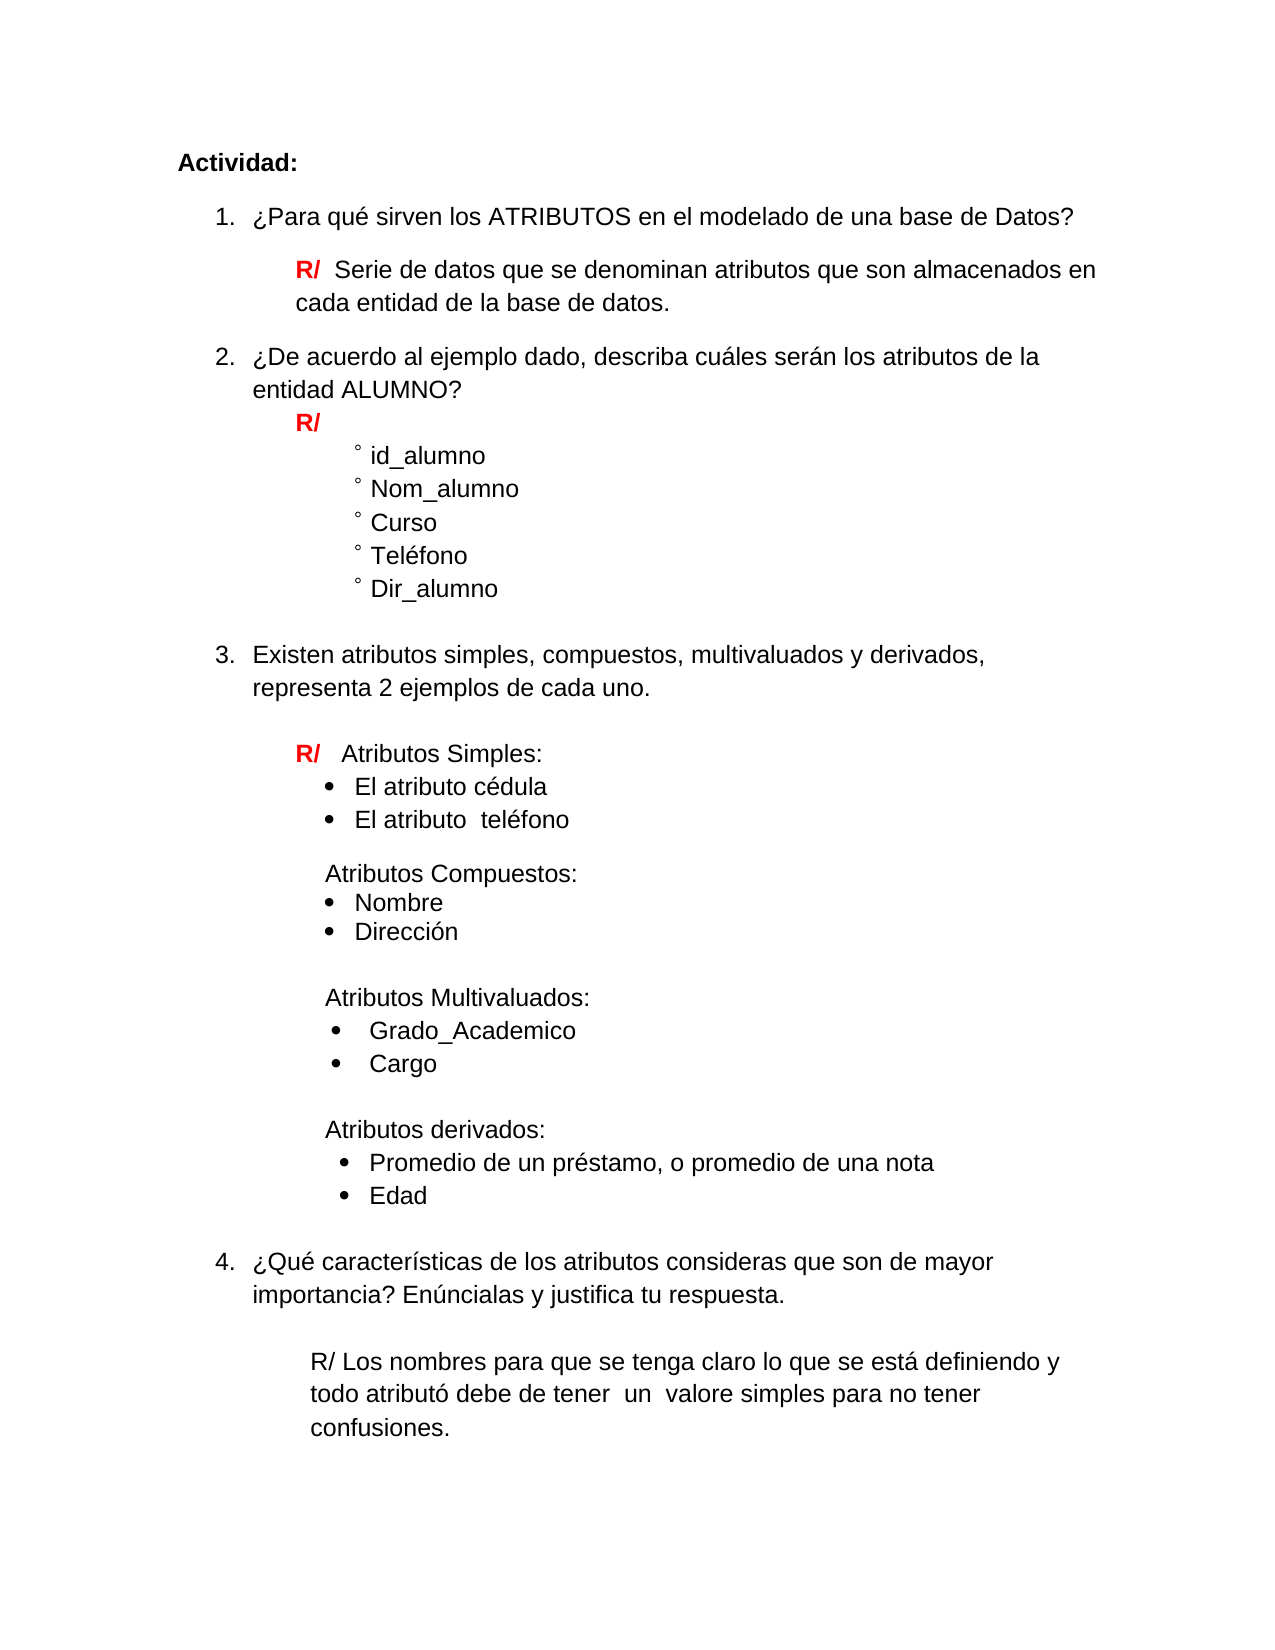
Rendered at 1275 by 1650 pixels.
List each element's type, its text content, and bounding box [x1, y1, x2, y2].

list Dir_alumno [354, 574, 1098, 603]
text Atributos Compuestos: [325, 859, 1098, 888]
list Nombre [325, 888, 1098, 917]
list R/ [266, 408, 1098, 437]
list Cargo [332, 1049, 1098, 1078]
text Actividad: [177, 148, 1098, 176]
list El atributo teléfono [325, 805, 1098, 834]
list id_alumno [354, 441, 1098, 470]
list ¿Para qué sirven los ATRIBUTOS en el modelado de una base de Datos? [215, 201, 1098, 230]
list Curso [354, 507, 1098, 536]
list Nom_alumno [354, 474, 1098, 503]
list Teléfono [354, 541, 1098, 569]
list Dirección [325, 917, 1098, 946]
list Promedio de un préstamo, o promedio de una nota [340, 1148, 1098, 1177]
list El atributo cédula [325, 772, 1098, 801]
list todo atributó debe de tener un valore simples para no tener confusiones. [310, 1379, 1098, 1441]
list Edad [340, 1181, 1098, 1210]
list ¿Qué características de los atributos consideras que son de mayor importancia? Enúncialas y justifica tu respuesta. [215, 1247, 1098, 1309]
list Atributos Multivaluados: [325, 983, 1098, 1012]
list R/ Atributos Simples: [252, 739, 1098, 768]
list ¿De acuerdo al ejemplo dado, describa cuáles serán los atributos de la entidad ALUMNO? [215, 342, 1098, 404]
list Existen atributos simples, compuestos, multivaluados y derivados, representa 2 ejemplos de cada uno. [215, 640, 1098, 702]
list Grado_Academico [332, 1016, 1098, 1045]
text R/ Serie de datos que se denominan atributos que son almacenados en cada entidad de la base de datos. [295, 255, 1098, 317]
list R/ Los nombres para que se tenga claro lo que se está definiendo y [295, 1346, 1098, 1375]
list Atributos derivados: [325, 1115, 1098, 1144]
